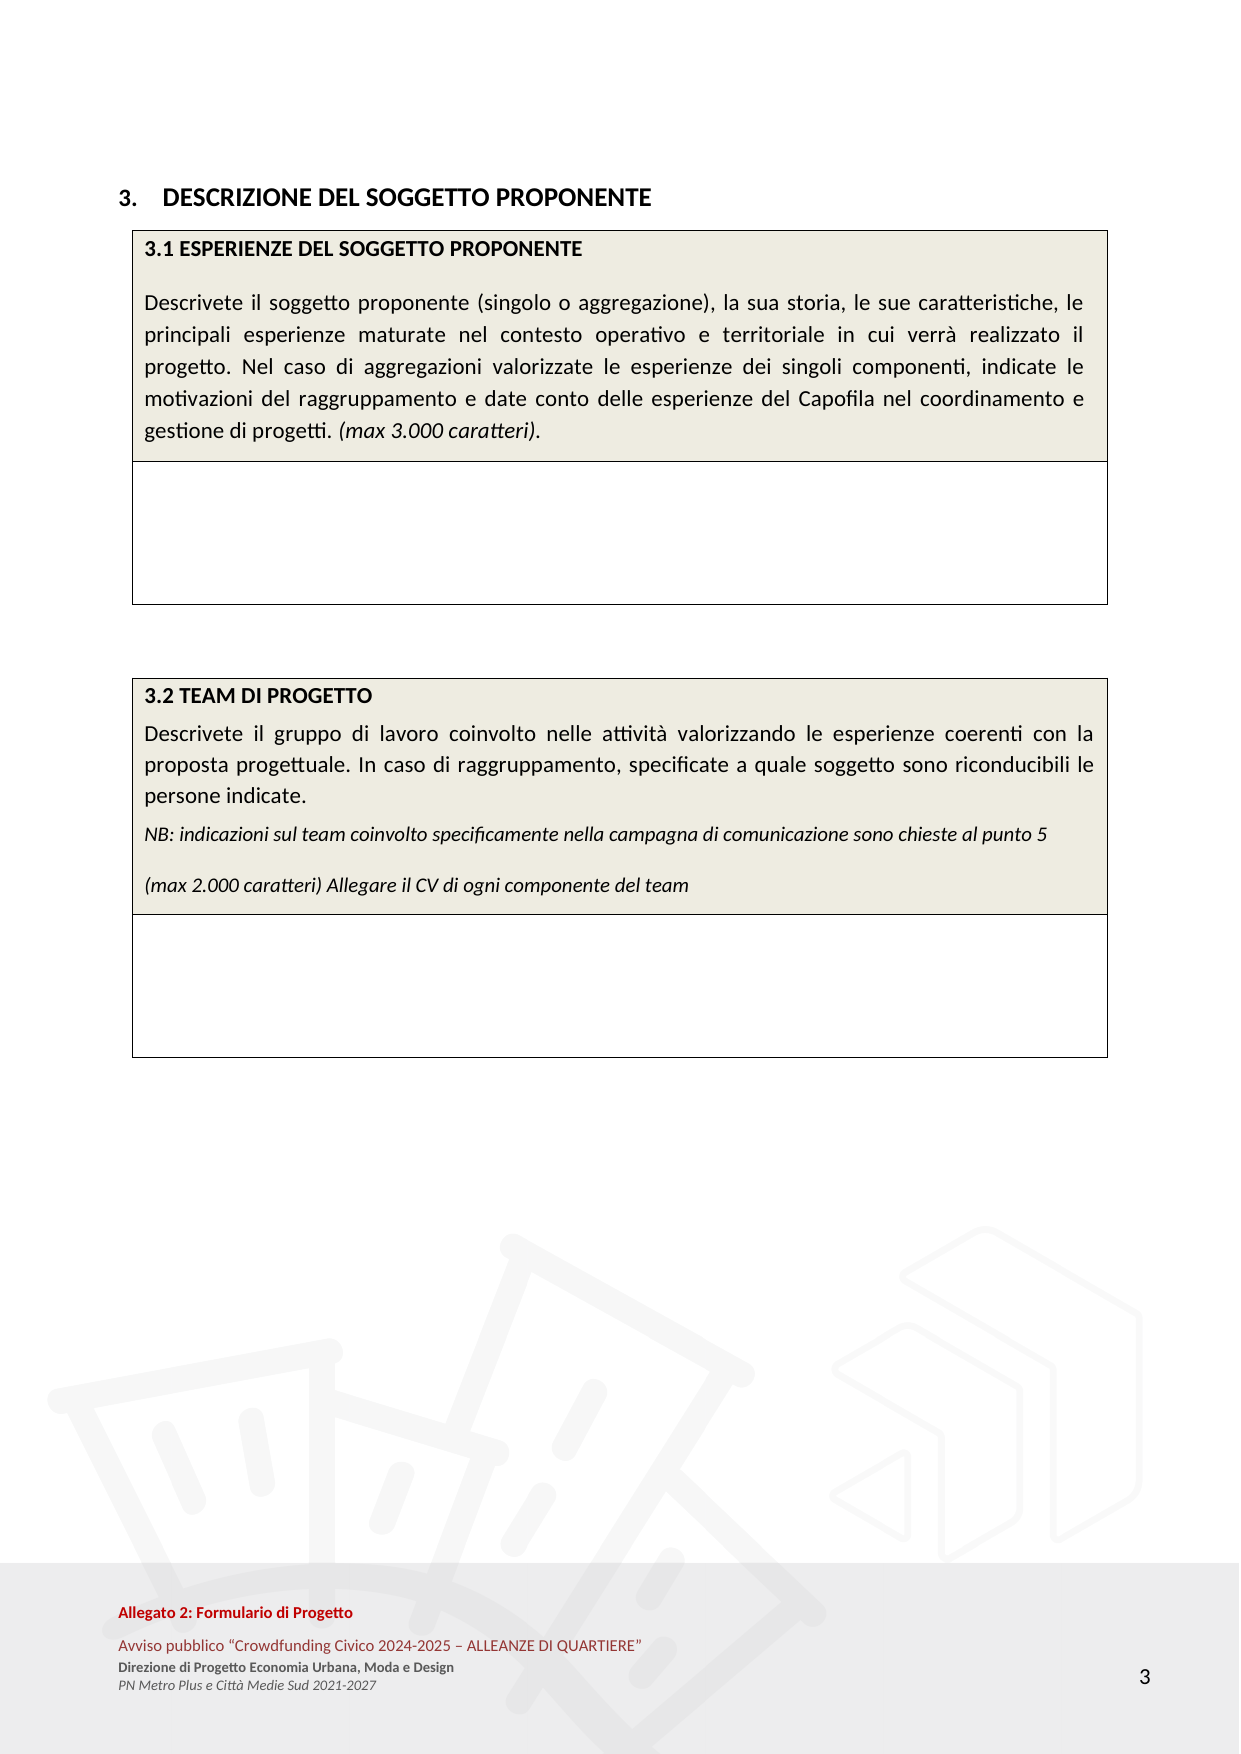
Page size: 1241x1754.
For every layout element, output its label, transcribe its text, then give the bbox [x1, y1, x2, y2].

list DESCRIZIONE DEL SOGGETTO PROPONENTE [118, 180, 1112, 213]
picture [0, 1128, 1239, 1754]
table_cell [133, 915, 1107, 1057]
table_header 3.1 ESPERIENZE DEL SOGGETTO PROPONENTE Descrivete il soggetto proponente (singolo o aggregazione), la sua storia, le sue caratteristiche, le principali esperienze maturate nel contesto operativo e territoriale in cui verrà realizzato il progetto. Nel caso di aggregazioni valorizzate le esperienze dei singoli componenti, indicate le motivazioni del raggruppamento e date conto delle esperienze del Capofila nel coordinamento e gestione di progetti. (max 3.000 caratteri). [133, 231, 1107, 461]
table_cell [133, 462, 1107, 604]
table_header 3.2 TEAM DI PROGETTO Descrivete il gruppo di lavoro coinvolto nelle attività valorizzando le esperienze coerenti con la proposta progettuale. In caso di raggruppamento, specificate a quale soggetto sono riconducibili le persone indicate. NB: indicazioni sul team coinvolto specificamente nella campagna di comunicazione sono chieste al punto 5 (max 2.000 caratteri) Allegare il CV di ogni componente del team [133, 679, 1107, 914]
